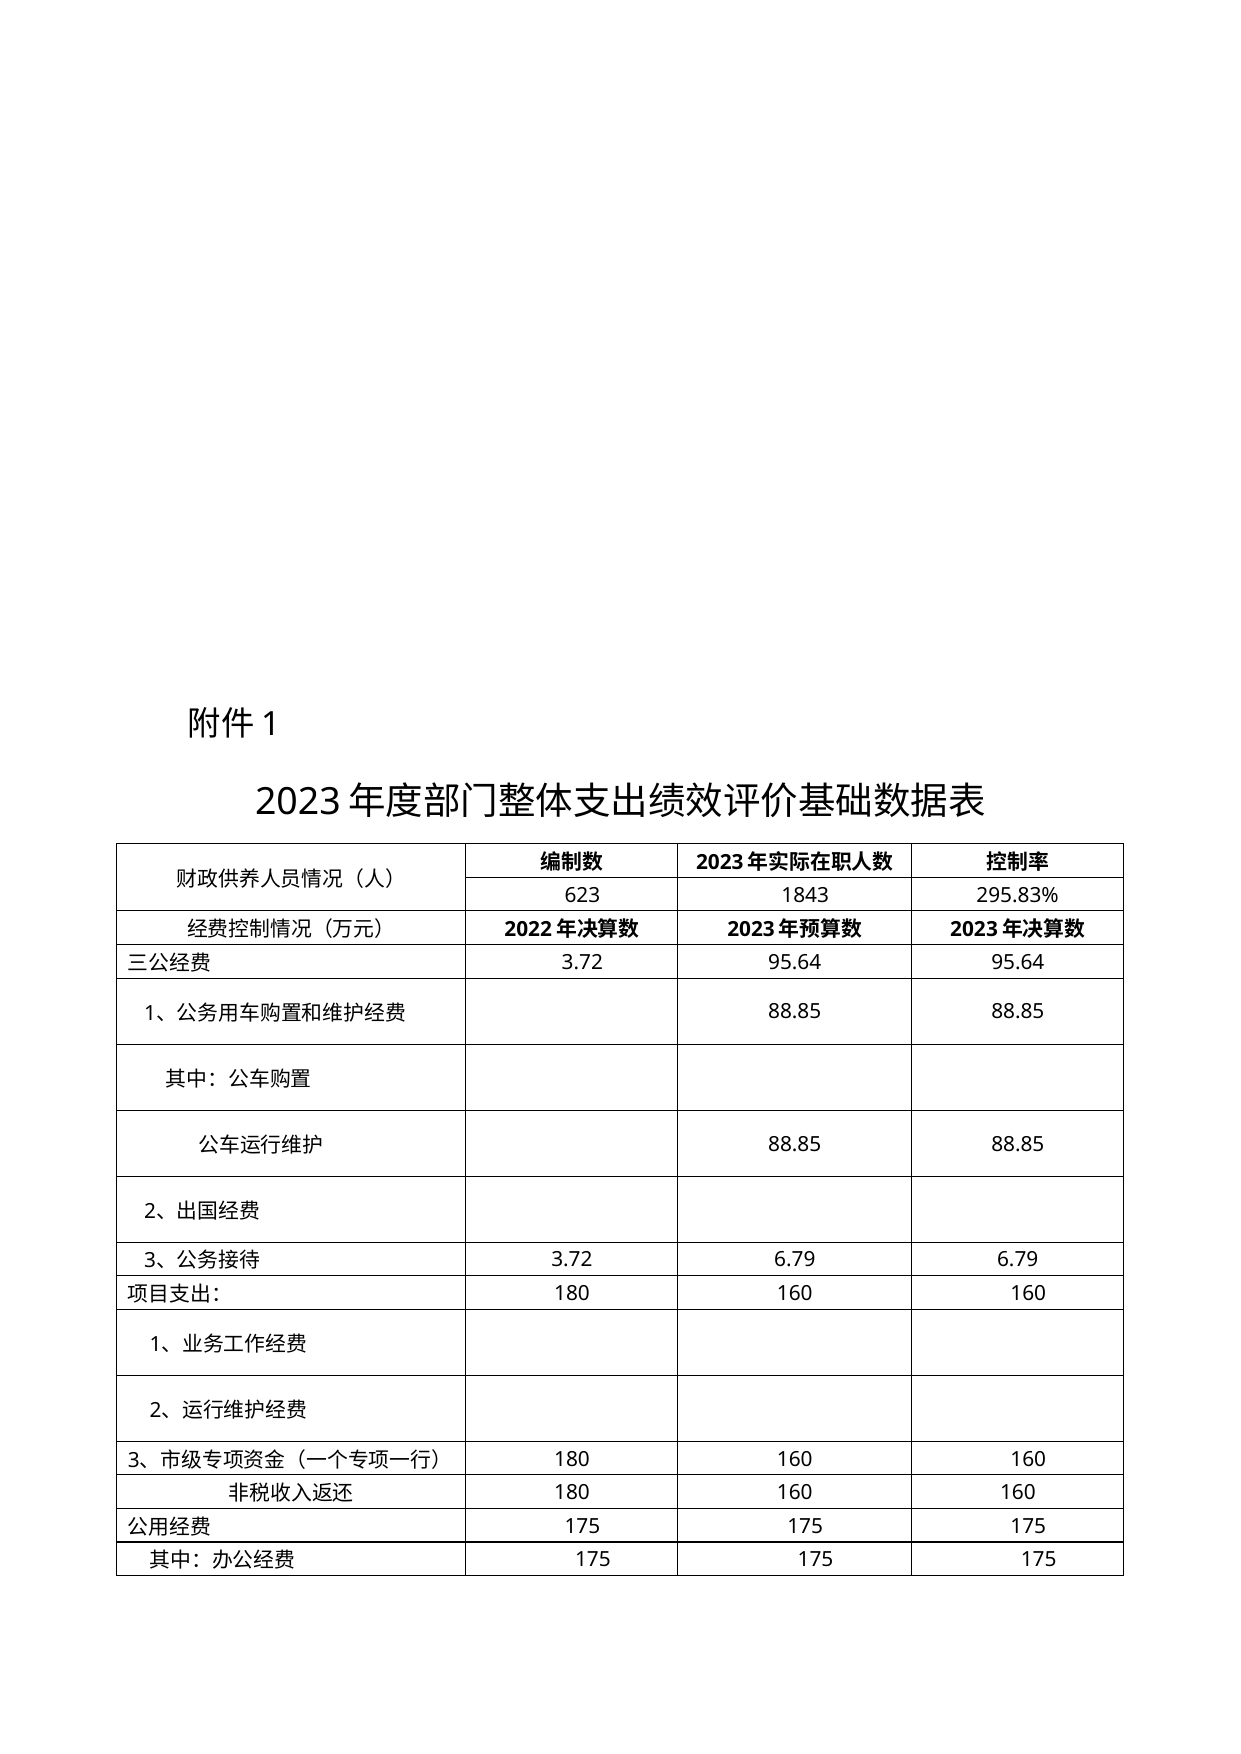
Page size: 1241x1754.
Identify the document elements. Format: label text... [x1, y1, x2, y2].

table_cell 公用经费 [117, 1509, 465, 1541]
table_cell 180 [466, 1276, 677, 1309]
table_cell 295.83% [912, 878, 1123, 910]
table_cell 623 [466, 878, 677, 910]
table_cell 175 [678, 1509, 911, 1541]
table_cell 180 [466, 1442, 677, 1474]
table_cell 非税收入返还 [117, 1475, 465, 1508]
table_cell 2、运行维护经费 [117, 1376, 465, 1441]
table_cell 其中：公车购置 [117, 1045, 465, 1109]
table_cell 180 [466, 1475, 677, 1508]
table_cell 1、公务用车购置和维护经费 [117, 979, 465, 1043]
table_cell 175 [466, 1509, 677, 1541]
table_cell [466, 1376, 677, 1441]
table_cell 2022年决算数 [466, 911, 677, 944]
table_cell 3、公务接待 [117, 1243, 465, 1275]
table_cell 项目支出： [117, 1276, 465, 1309]
table_cell [466, 1045, 677, 1109]
table_cell [912, 1177, 1123, 1242]
table_cell 3、市级专项资金（一个专项一行） [117, 1442, 465, 1474]
table_cell [678, 1177, 911, 1242]
table_cell 经费控制情况（万元） [117, 911, 465, 944]
table_cell [466, 1310, 677, 1375]
table_header 2023年实际在职人数 [678, 844, 911, 877]
table_cell [912, 1376, 1123, 1441]
table_cell 6.79 [678, 1243, 911, 1275]
table_cell 公车运行维护 [117, 1111, 465, 1176]
text 附件1 [187, 688, 1053, 753]
table_header 财政供养人员情况（人） [117, 844, 465, 910]
table_cell 88.85 [912, 979, 1123, 1043]
table_header 编制数 [466, 844, 677, 877]
table_cell [466, 979, 677, 1043]
table_cell [466, 1111, 677, 1176]
table_cell 160 [912, 1475, 1123, 1508]
table_cell 160 [678, 1276, 911, 1309]
table_cell 1843 [678, 878, 911, 910]
table_cell 88.85 [678, 979, 911, 1043]
table_cell 其中：办公经费 [117, 1543, 465, 1575]
table_cell [912, 1310, 1123, 1375]
table_cell [678, 1376, 911, 1441]
table_cell 95.64 [912, 945, 1123, 977]
table_cell 2023年预算数 [678, 911, 911, 944]
table_cell 88.85 [678, 1111, 911, 1176]
table_cell 2、出国经费 [117, 1177, 465, 1242]
table_cell 175 [466, 1543, 677, 1575]
table_cell [678, 1310, 911, 1375]
table_cell 175 [912, 1509, 1123, 1541]
table_cell [912, 1045, 1123, 1109]
table_cell 3.72 [466, 945, 677, 977]
table_cell 三公经费 [117, 945, 465, 977]
table_cell 1、业务工作经费 [117, 1310, 465, 1375]
table_header 控制率 [912, 844, 1123, 877]
table_cell 160 [678, 1475, 911, 1508]
table_cell 160 [912, 1442, 1123, 1474]
table_cell 6.79 [912, 1243, 1123, 1275]
table_cell [678, 1045, 911, 1109]
table_cell 160 [912, 1276, 1123, 1309]
table_cell 88.85 [912, 1111, 1123, 1176]
table_cell 3.72 [466, 1243, 677, 1275]
table_cell 160 [678, 1442, 911, 1474]
table_cell 175 [678, 1543, 911, 1575]
table_cell [466, 1177, 677, 1242]
table_cell 175 [912, 1543, 1123, 1575]
table_cell 2023年决算数 [912, 911, 1123, 944]
text 2023年度部门整体支出绩效评价基础数据表 [187, 766, 1053, 831]
table_cell 95.64 [678, 945, 911, 977]
